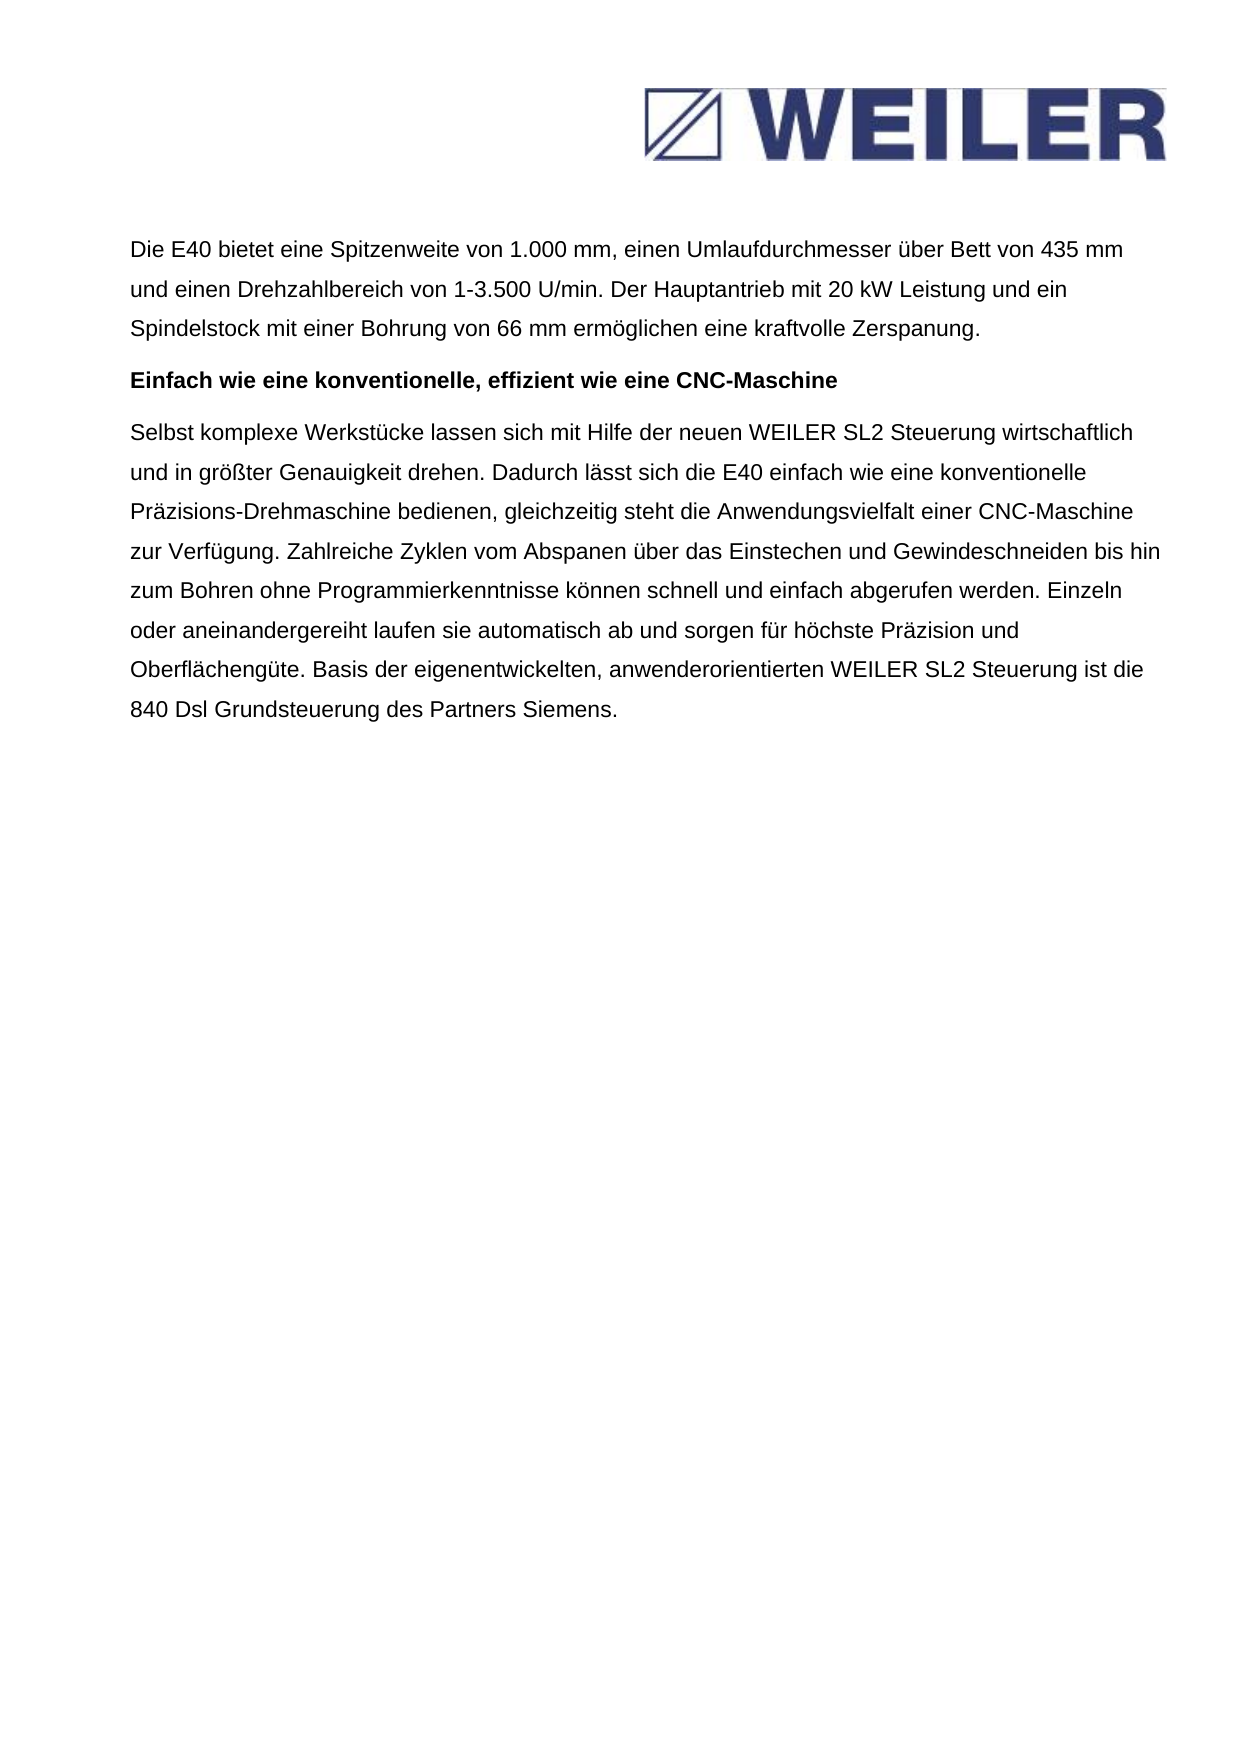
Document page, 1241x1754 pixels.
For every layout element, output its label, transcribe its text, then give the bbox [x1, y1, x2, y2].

text Selbst komplexe Werkstücke lassen sich mit Hilfe der neuen WEILER SL2 Steuerung wirtschaftlich und in größter Genauigkeit drehen. Dadurch lässt sich die E40 einfach wie eine konventionelle Präzisions-Drehmaschine bedienen, gleichzeitig steht die Anwendungsvielfalt einer CNC-Maschine zur Verfügung. Zahlreiche Zyklen vom Abspanen über das Einstechen und Gewindeschneiden bis hin zum Bohren ohne Programmierkenntnisse können schnell und einfach abgerufen werden. Einzeln oder aneinandergereiht laufen sie automatisch ab und sorgen für höchste Präzision und Oberflächengüte. Basis der eigenentwickelten, anwenderorientierten WEILER SL2 Steuerung ist die 840 Dsl Grundsteuerung des Partners Siemens. [130, 419, 1167, 722]
picture [644, 88, 1167, 161]
text Die E40 bietet eine Spitzenweite von 1.000 mm, einen Umlaufdurchmesser über Bett von 435 mm und einen Drehzahlbereich von 1-3.500 U/min. Der Hauptantrieb mit 20 kW Leistung und ein Spindelstock mit einer Bohrung von 66 mm ermöglichen eine kraftvolle Zerspanung. [130, 236, 1167, 342]
text Einfach wie eine konventionelle, effizient wie eine CNC-Maschine [130, 367, 1167, 393]
